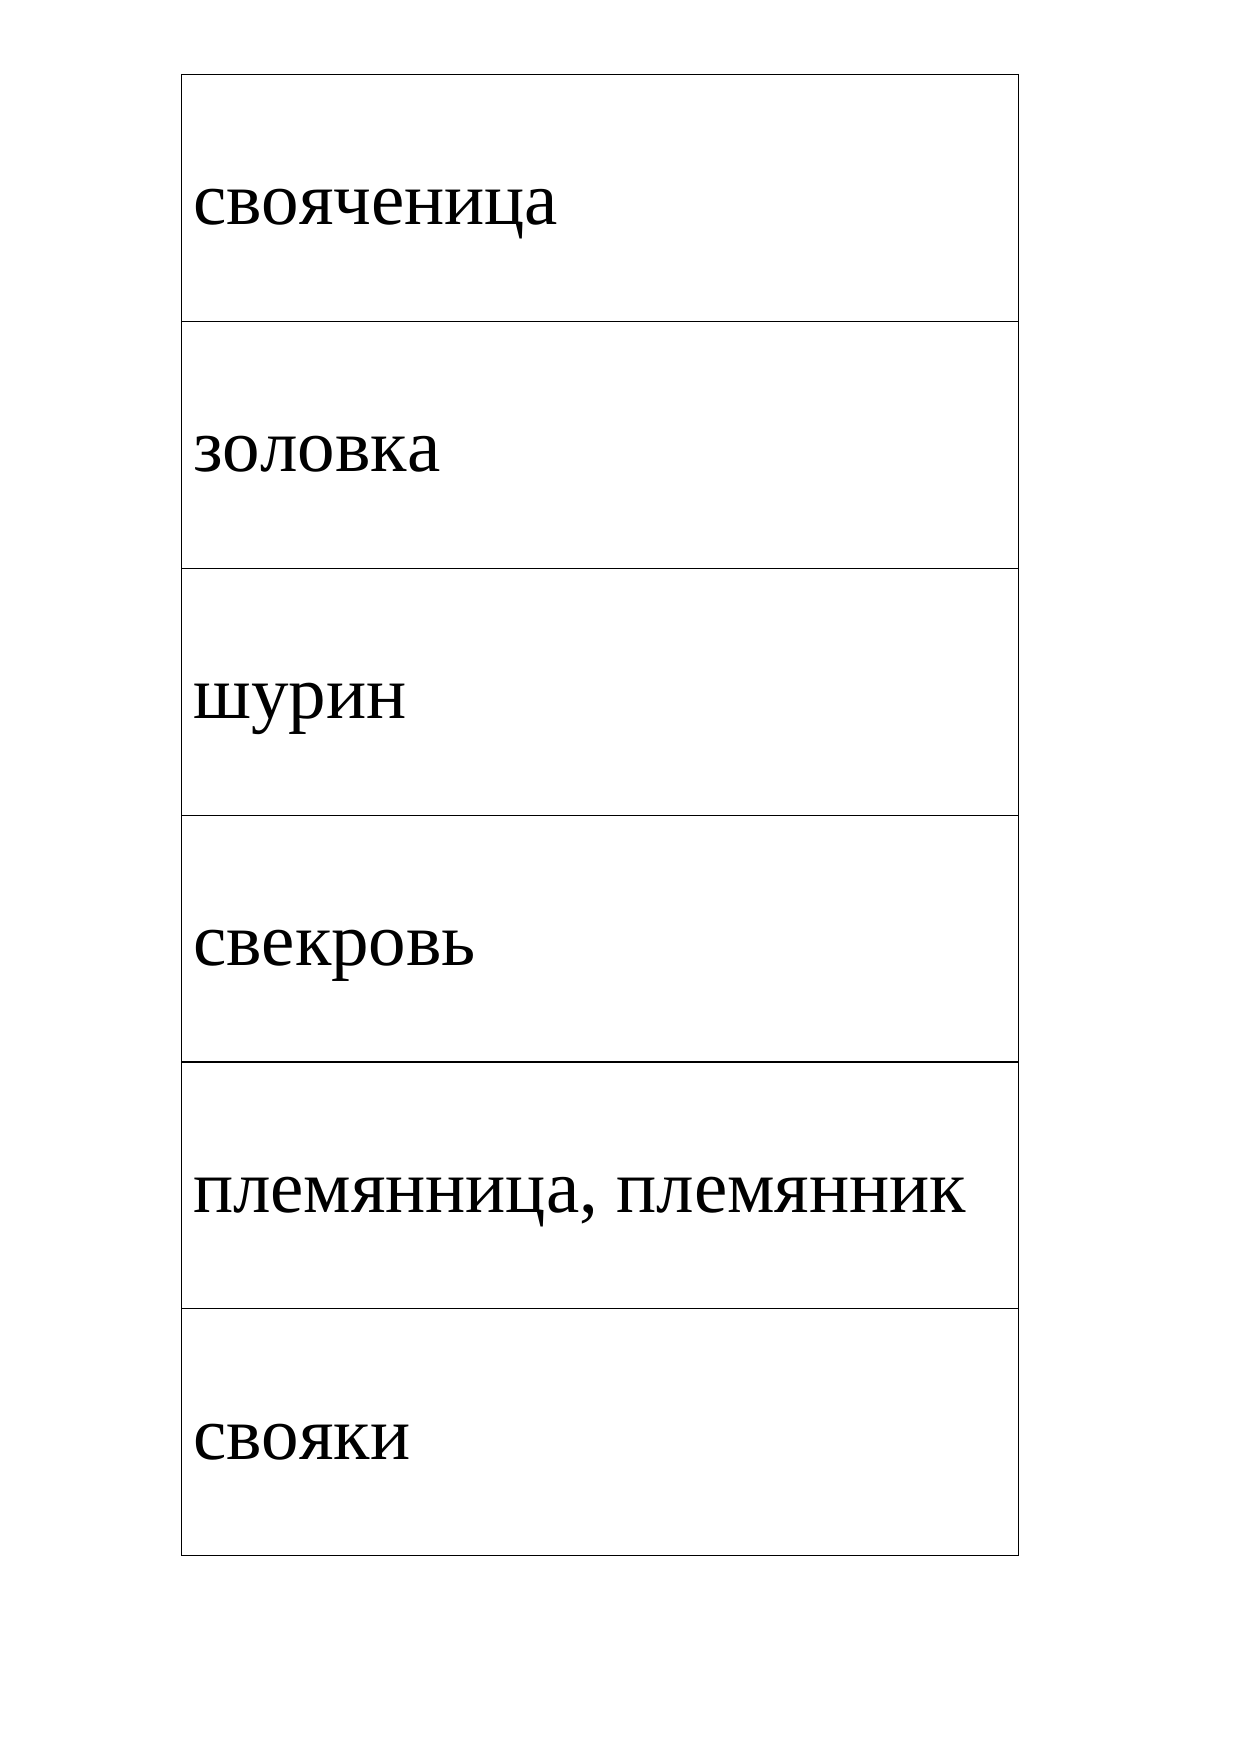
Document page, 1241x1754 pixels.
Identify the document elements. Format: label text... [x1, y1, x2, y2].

table_cell золовка [182, 322, 1018, 568]
table_cell племянница, племянник [182, 1063, 1018, 1308]
table_cell свояченица [182, 75, 1018, 321]
table_cell свояки [182, 1309, 1018, 1555]
table_cell свекровь [182, 816, 1018, 1061]
table_cell шурин [182, 569, 1018, 814]
